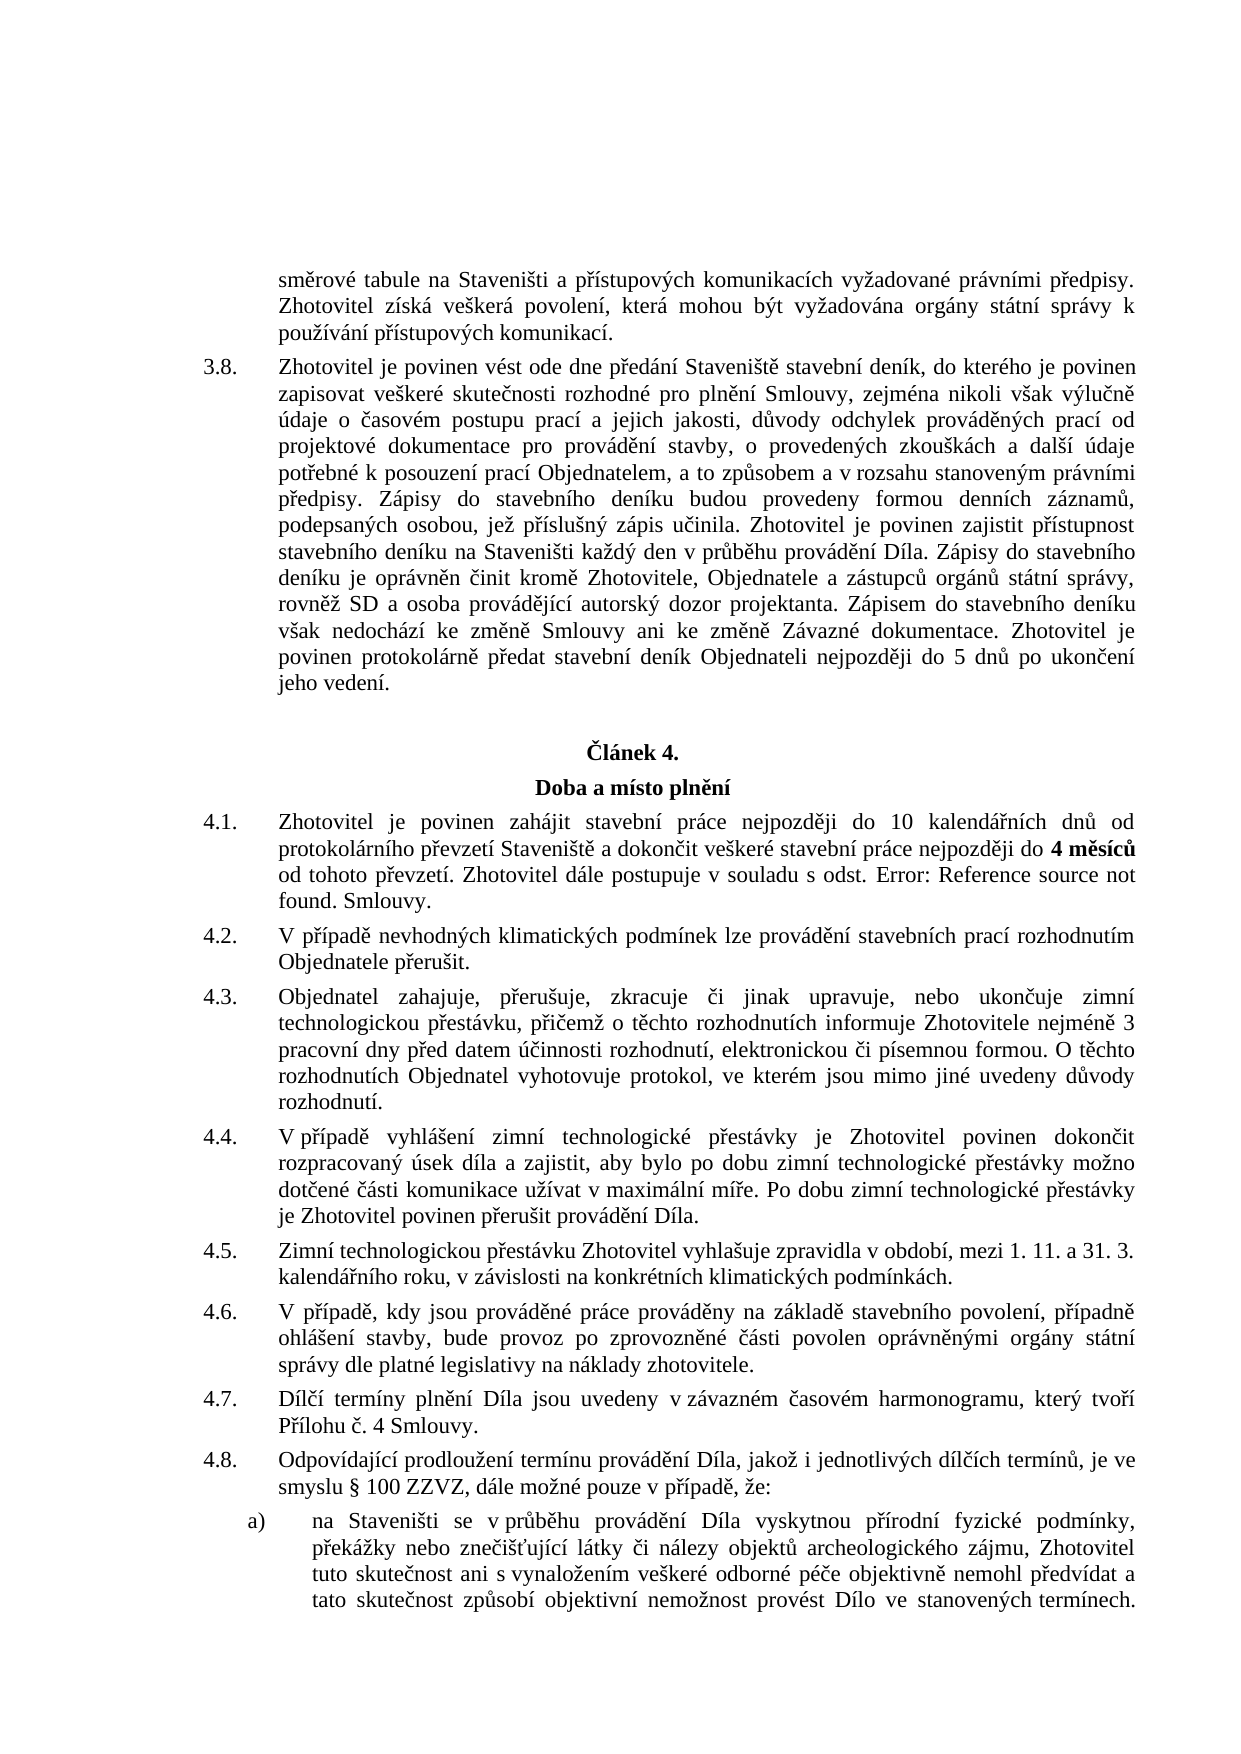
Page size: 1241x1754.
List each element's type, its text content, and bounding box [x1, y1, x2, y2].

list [247, 1507, 1136, 1613]
text Doba a místo plnění [129, 773, 1136, 800]
list Zimní technologickou přestávku Zhotovitel vyhlašuje zpravidla v období, mezi 1. 11. a 31. 3. kalendářního roku, v závislosti na konkrétních klimatických podmínkách. [203, 1237, 1136, 1289]
list V případě, kdy jsou prováděné práce prováděny na základě stavebního povolení, případně ohlášení stavby, bude provoz po zprovozněné části povolen oprávněnými orgány státní správy dle platné legislativy na náklady zhotovitele. [203, 1298, 1136, 1377]
list V případě vyhlášení zimní technologické přestávky je Zhotovitel povinen dokončit rozpracovaný úsek díla a zajistit, aby bylo po dobu zimní technologické přestávky možno dotčené části komunikace užívat v maximální míře. Po dobu zimní technologické přestávky je Zhotovitel povinen přerušit provádění Díla. [203, 1123, 1136, 1228]
list Objednatel zahajuje, přerušuje, zkracuje či jinak upravuje, nebo ukončuje zimní technologickou přestávku, přičemž o těchto rozhodnutích informuje Zhotovitele nejméně 3 pracovní dny před datem účinnosti rozhodnutí, elektronickou či písemnou formou. O těchto rozhodnutích Objednatel vyhotovuje protokol, ve kterém jsou mimo jiné uvedeny důvody rozhodnutí. [203, 983, 1136, 1115]
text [203, 266, 1136, 345]
list Odpovídající prodloužení termínu provádění Díla, jakož i jednotlivých dílčích termínů, je ve smyslu § 100 ZZVZ, dále možné pouze v případě, že: [203, 1446, 1136, 1499]
list V případě nevhodných klimatických podmínek lze provádění stavebních prací rozhodnutím Objednatele přerušit. [203, 922, 1136, 975]
list Dílčí termíny plnění Díla jsou uvedeny v závazném časovém harmonogramu, který tvoří Přílohu č. 4 Smlouvy. [203, 1385, 1136, 1438]
text Zhotovitel je povinen vést ode dne předání Staveniště stavební deník, do kterého je povinen zapisovat veškeré skutečnosti rozhodné pro plnění Smlouvy, zejména nikoli však výlučně údaje o časovém postupu prací a jejich jakosti, důvody odchylek prováděných prací od projektové dokumentace pro provádění stavby, o provedených zkouškách a další údaje potřebné k posouzení prací Objednatelem, a to způsobem a v rozsahu stanoveným právními předpisy. Zápisy do stavebního deníku budou provedeny formou denních záznamů, podepsaných osobou, jež příslušný zápis učinila. Zhotovitel je povinen zajistit přístupnost stavebního deníku na Staveništi každý den v průběhu provádění Díla. Zápisy do stavebního deníku je oprávněn činit kromě Zhotovitele, Objednatele a zástupců orgánů státní správy, rovněž SD a osoba provádějící autorský dozor projektanta. Zápisem do stavebního deníku však nedochází ke změně Smlouvy ani ke změně Závazné dokumentace. Zhotovitel je povinen protokolárně předat stavební deník Objednateli nejpozději do 5 dnů po ukončení jeho vedení. [203, 353, 1136, 696]
